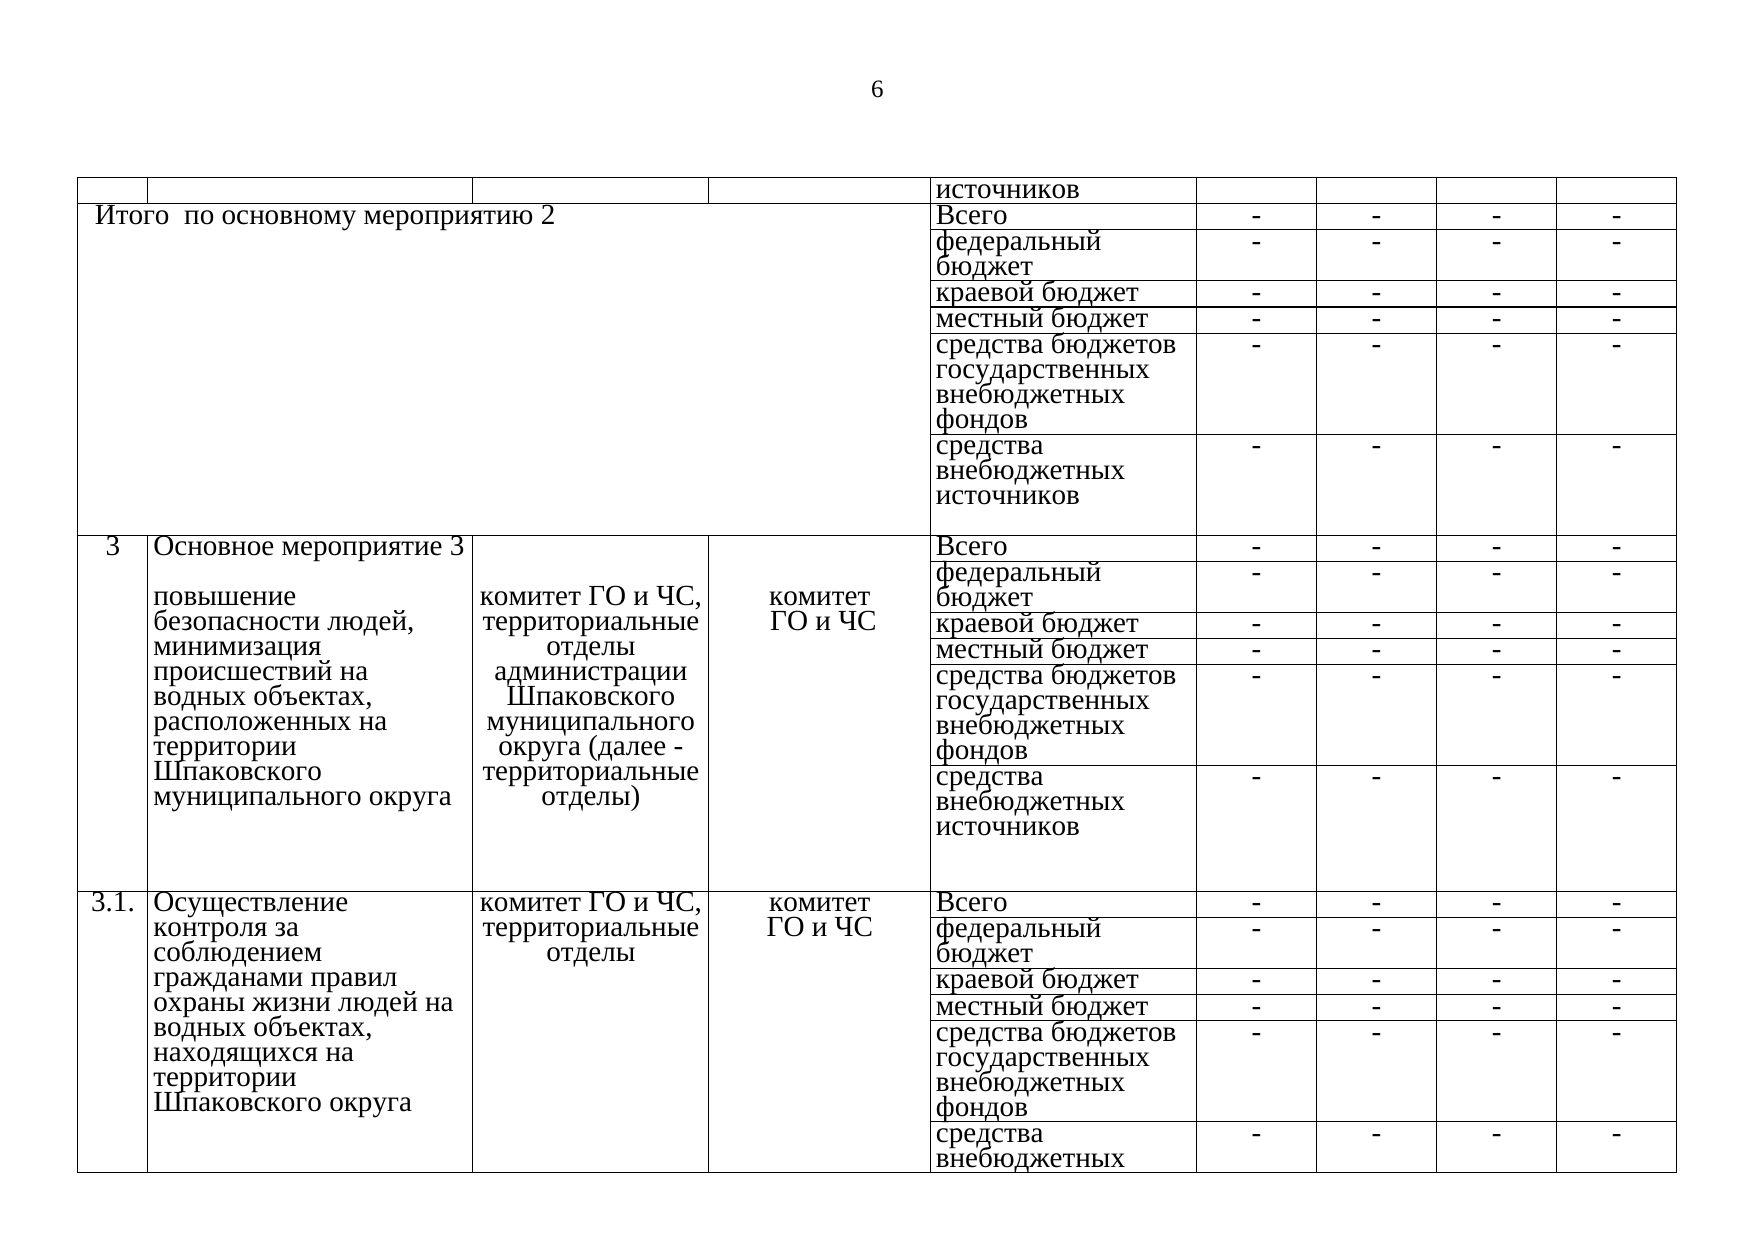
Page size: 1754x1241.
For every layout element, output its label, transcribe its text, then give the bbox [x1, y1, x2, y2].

table_cell - [1317, 665, 1436, 765]
table_cell - [1197, 334, 1316, 433]
table_cell федеральный бюджет [931, 230, 1196, 280]
table_cell - [1317, 536, 1436, 561]
table_cell - [1317, 204, 1436, 229]
table_cell - [1317, 1122, 1436, 1172]
table_cell - [1557, 230, 1676, 280]
table_cell краевой бюджет [931, 613, 1196, 638]
table_cell комитет ГО и ЧС [709, 536, 930, 891]
table_cell - [1437, 435, 1556, 534]
table_cell - [1557, 435, 1676, 534]
table_cell - [1317, 334, 1436, 433]
table_cell 3 [78, 536, 147, 891]
table_cell - [1557, 665, 1676, 765]
table_cell [1317, 178, 1436, 203]
table_cell - [1557, 892, 1676, 917]
table_cell - [1317, 969, 1436, 994]
table_cell - [1317, 613, 1436, 638]
table_cell - [1437, 892, 1556, 917]
table_cell - [1197, 1021, 1316, 1121]
table_cell - [1317, 308, 1436, 332]
table_cell - [1197, 766, 1316, 891]
table_cell - [1317, 562, 1436, 612]
table_cell - [1197, 665, 1316, 765]
table_cell - [1557, 995, 1676, 1020]
table_cell комитет ГО и ЧС [709, 892, 930, 1172]
table_cell - [1437, 1021, 1556, 1121]
table_cell - [1437, 204, 1556, 229]
table_cell федеральный бюджет [931, 562, 1196, 612]
table_cell - [1437, 613, 1556, 638]
table_cell - [1197, 892, 1316, 917]
table_cell - [1437, 766, 1556, 891]
table_cell - [1317, 892, 1436, 917]
table_cell федеральный бюджет [931, 918, 1196, 968]
table_cell - [1437, 1122, 1556, 1172]
table_cell комитет ГО и ЧС, территориальные отделы администрации Шпаковского муниципального округа (далее - территориальные отделы) [473, 536, 708, 891]
table_cell [1437, 178, 1556, 203]
table_cell [1557, 178, 1676, 203]
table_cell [931, 1122, 1196, 1172]
table_cell - [1557, 766, 1676, 891]
table_cell - [1317, 918, 1436, 968]
table_cell - [1437, 562, 1556, 612]
table_cell краевой бюджет [931, 281, 1196, 306]
table_cell Всего [931, 892, 1196, 917]
table_cell местный бюджет [931, 639, 1196, 664]
table_cell - [1197, 536, 1316, 561]
table_cell комитет ГО и ЧС, территориальные отделы [473, 892, 708, 1172]
table_cell [1197, 178, 1316, 203]
table_cell - [1197, 562, 1316, 612]
table_cell - [1197, 308, 1316, 332]
table_cell Итого по основному мероприятию 2 [78, 204, 930, 534]
table_cell - [1197, 230, 1316, 280]
table_cell Основное мероприятие 3 повышение безопасности людей, минимизация происшествий на водных объектах, расположенных на территории Шпаковского муниципального округа [148, 536, 472, 891]
table_cell - [1557, 1021, 1676, 1121]
table_cell - [1557, 613, 1676, 638]
table_cell - [1197, 639, 1316, 664]
table_cell Всего [931, 536, 1196, 561]
table_cell Осуществление контроля за соблюдением гражданами правил охраны жизни людей на водных объектах, находящихся на территории Шпаковского округа [148, 892, 472, 1172]
table_cell - [1437, 969, 1556, 994]
table_cell - [1317, 230, 1436, 280]
table_cell - [1557, 562, 1676, 612]
table_cell - [1197, 435, 1316, 534]
table_cell - [1437, 639, 1556, 664]
table_cell - [1437, 665, 1556, 765]
table_cell - [1557, 639, 1676, 664]
table_cell - [1437, 334, 1556, 433]
table_cell - [1437, 536, 1556, 561]
table_cell - [1197, 613, 1316, 638]
table_cell средства внебюджетных источников [931, 435, 1196, 534]
table_cell - [1437, 230, 1556, 280]
table_cell - [1317, 995, 1436, 1020]
table_cell - [1557, 536, 1676, 561]
table_cell - [1557, 204, 1676, 229]
table_cell - [1437, 918, 1556, 968]
table_cell средства бюджетов государственных внебюджетных фондов [931, 665, 1196, 765]
table_cell - [1557, 969, 1676, 994]
table_cell - [1197, 204, 1316, 229]
table_cell - [1437, 281, 1556, 306]
table_cell - [1197, 1122, 1316, 1172]
table_cell - [1437, 995, 1556, 1020]
table_cell краевой бюджет [931, 969, 1196, 994]
table_cell - [1557, 1122, 1676, 1172]
table_cell местный бюджет [931, 308, 1196, 332]
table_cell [931, 178, 1196, 203]
table_cell - [1557, 308, 1676, 332]
table_cell Всего [931, 204, 1196, 229]
table_cell - [1437, 308, 1556, 332]
table_cell средства внебюджетных источников [931, 766, 1196, 891]
table_cell - [1317, 435, 1436, 534]
table_cell - [1317, 639, 1436, 664]
table_cell - [1197, 969, 1316, 994]
table_cell 3.1. [78, 892, 147, 1172]
table_cell - [1317, 281, 1436, 306]
table_cell средства бюджетов государственных внебюджетных фондов [931, 1021, 1196, 1121]
table_cell - [1317, 1021, 1436, 1121]
table_cell - [1197, 918, 1316, 968]
table_cell - [1197, 995, 1316, 1020]
table_cell - [1557, 918, 1676, 968]
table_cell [931, 334, 1196, 433]
table_cell - [1557, 281, 1676, 306]
table_cell - [1317, 766, 1436, 891]
table_cell - [1197, 281, 1316, 306]
table_cell - [1557, 334, 1676, 433]
table_cell местный бюджет [931, 995, 1196, 1020]
